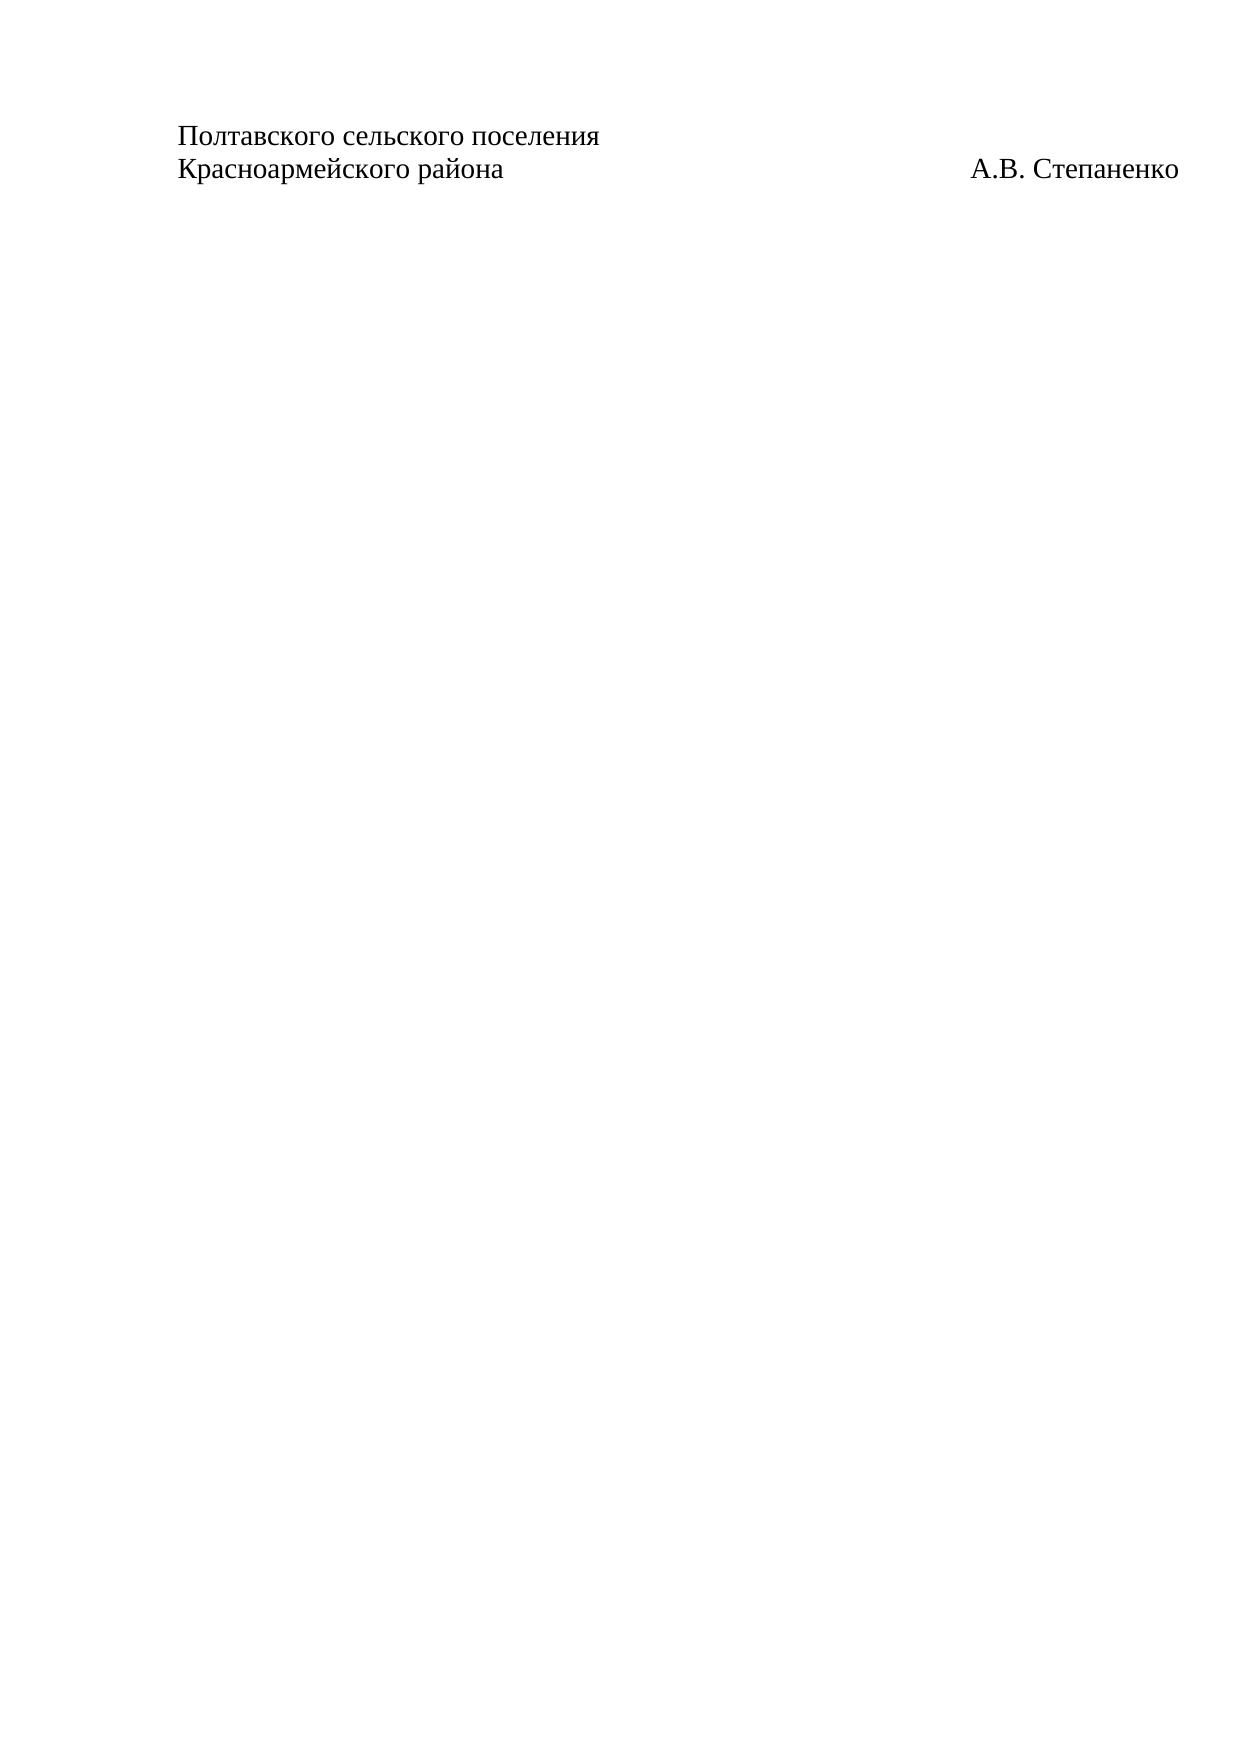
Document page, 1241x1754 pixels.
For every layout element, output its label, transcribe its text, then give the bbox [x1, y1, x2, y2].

text Красноармейского района А.В. Степаненко [177, 152, 1181, 185]
text Полтавского сельского поселения [177, 118, 1181, 152]
